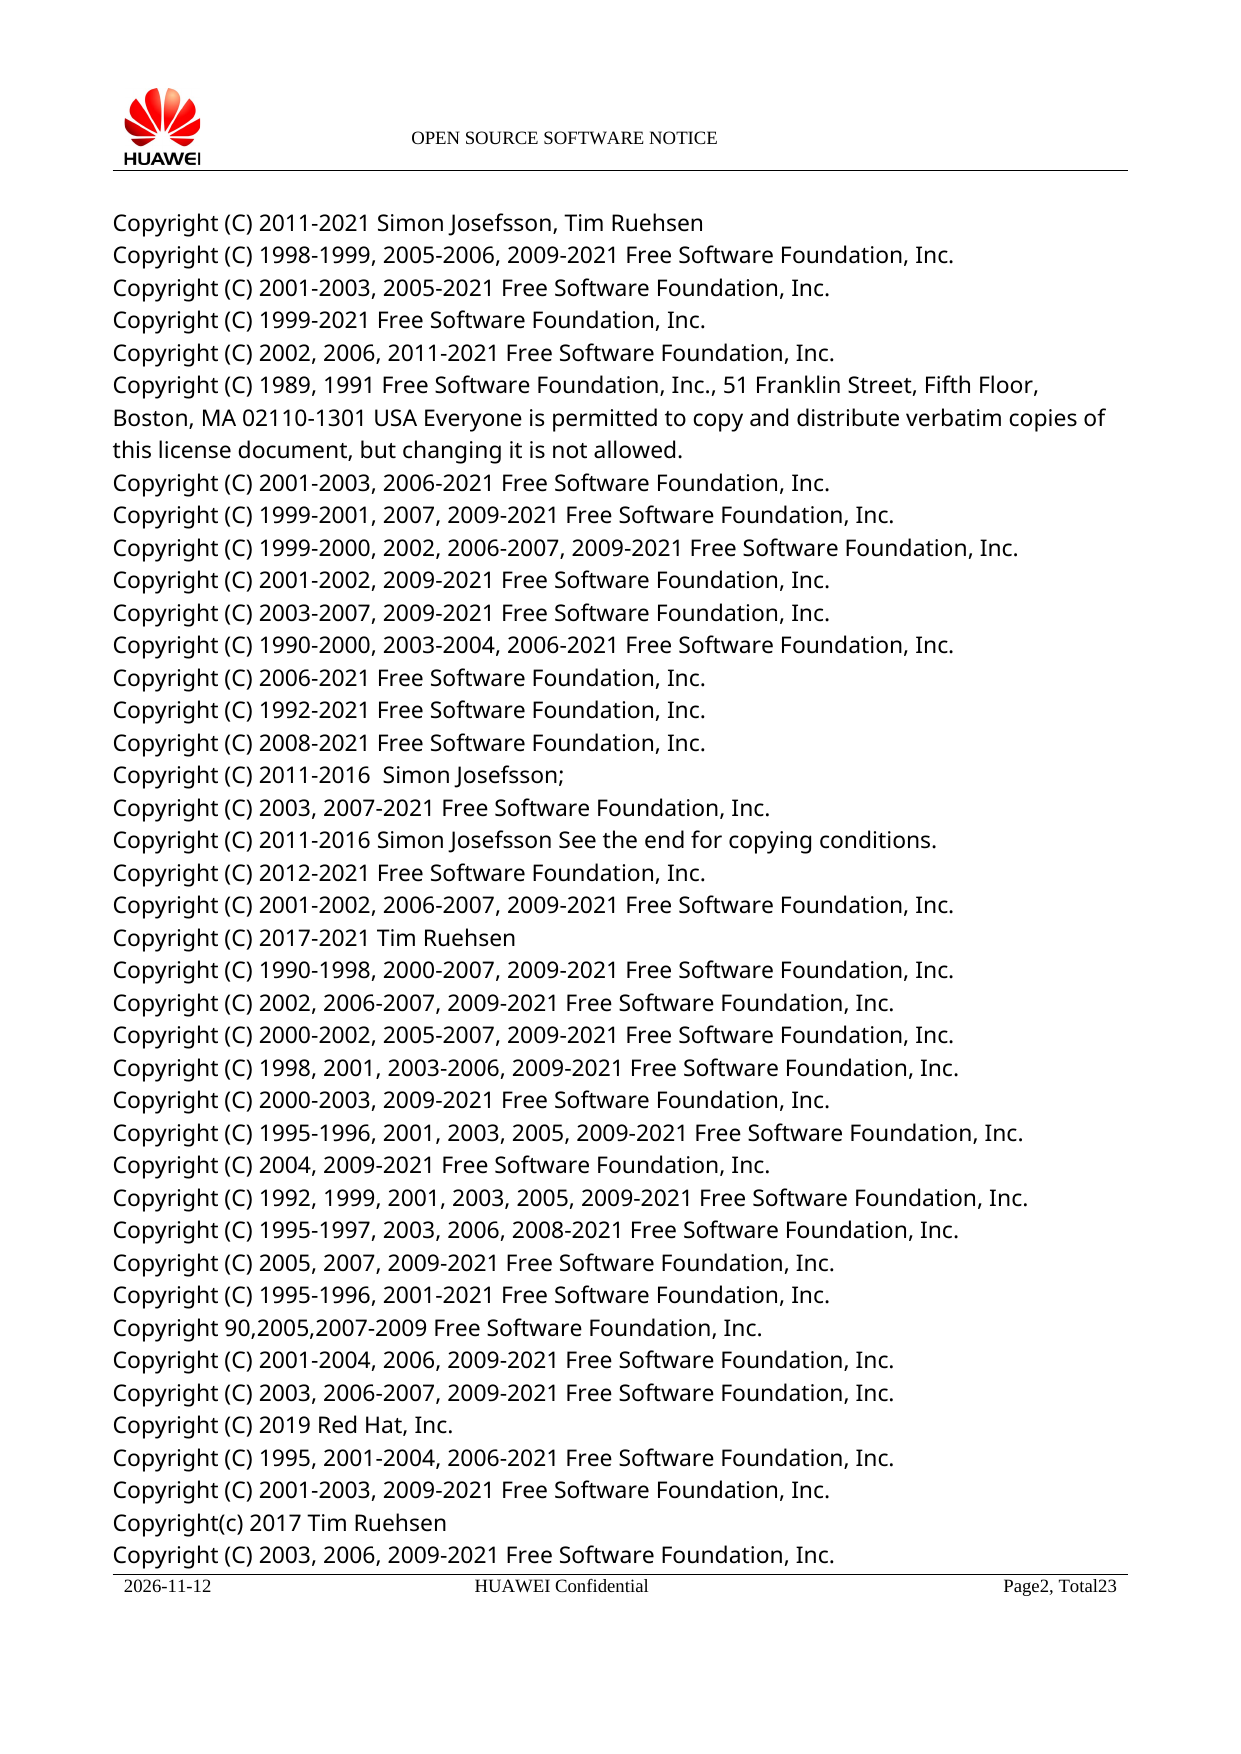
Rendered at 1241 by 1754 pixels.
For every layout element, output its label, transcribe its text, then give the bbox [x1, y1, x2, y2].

picture [124, 88, 201, 165]
